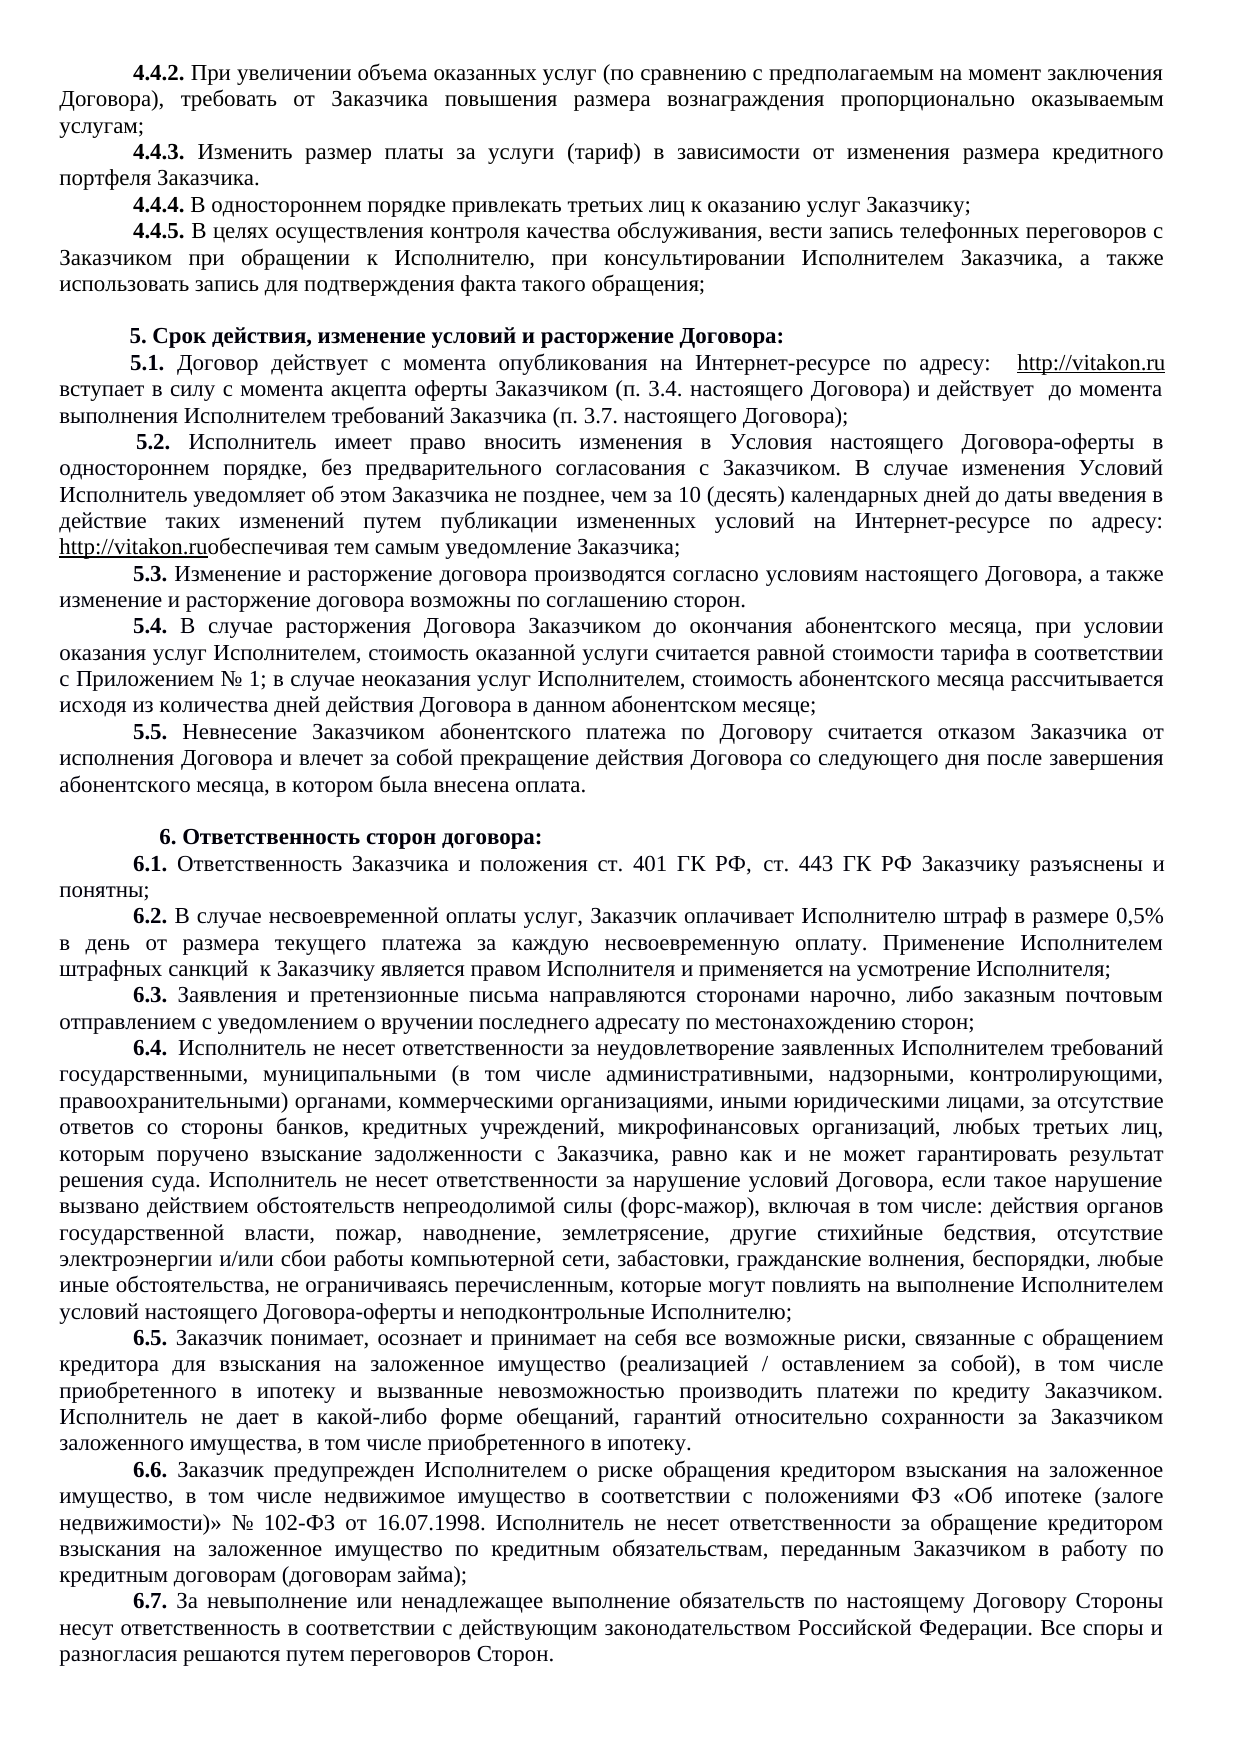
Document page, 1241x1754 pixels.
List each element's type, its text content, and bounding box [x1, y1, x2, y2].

text 6.2. В случае несвоевременной оплаты услуг, Заказчик оплачивает Исполнителю штраф в размере 0,5% в день от размера текущего платежа за каждую несвоевременную оплату. Применение Исполнителем штрафных санкций к Заказчику является правом Исполнителя и применяется на усмотрение Исполнителя; [59, 902, 1165, 981]
text 5.3. Изменение и расторжение договора производятся согласно условиям настоящего Договора, а также изменение и расторжение договора возможны по соглашению сторон. [59, 560, 1165, 612]
text 6.3. Заявления и претензионные письма направляются сторонами нарочно, либо заказным почтовым отправлением с уведомлением о вручении последнего адресату по местонахождению сторон; [59, 981, 1165, 1034]
text 6.5. Заказчик понимает, осознает и принимает на себя все возможные риски, связанные с обращением кредитора для взыскания на заложенное имущество (реализацией / оставлением за собой), в том числе приобретенного в ипотеку и вызванные невозможностью производить платежи по кредиту Заказчиком. Исполнитель не дает в какой-либо форме обещаний, гарантий относительно сохранности за Заказчиком заложенного имущества, в том числе приобретенного в ипотеку. [59, 1324, 1165, 1456]
list 5. Срок действия, изменение условий и расторжение Договора: [59, 323, 1165, 349]
text 4.4.2. При увеличении объема оказанных услуг (по сравнению с предполагаемым на момент заключения Договора), требовать от Заказчика повышения размера вознаграждения пропорционально оказываемым услугам; [59, 59, 1165, 138]
text 6.7. За невыполнение или ненадлежащее выполнение обязательств по настоящему Договору Стороны несут ответственность в соответствии с действующим законодательством Российской Федерации. Все споры и разногласия решаются путем переговоров Сторон. [59, 1588, 1165, 1667]
text 4.4.5. В целях осуществления контроля качества обслуживания, вести запись телефонных переговоров с Заказчиком при обращении к Исполнителю, при консультировании Исполнителем Заказчика, а также использовать запись для подтверждения факта такого обращения; [59, 217, 1165, 296]
text 6.1. Ответственность Заказчика и положения ст. 401 ГК РФ, ст. 443 ГК РФ Заказчику разъяснены и понятны; [59, 850, 1165, 902]
list 6. Ответственность сторон договора: [59, 823, 1165, 850]
text 4.4.3. Изменить размер платы за услуги (тариф) в зависимости от изменения размера кредитного портфеля Заказчика. [59, 138, 1165, 191]
text 5.5. Невнесение Заказчиком абонентского платежа по Договору считается отказом Заказчика от исполнения Договора и влечет за собой прекращение действия Договора со следующего дня после завершения абонентского месяца, в котором была внесена оплата. [59, 718, 1165, 797]
text 4.4.4. В одностороннем порядке привлекать третьих лиц к оказанию услуг Заказчику; [59, 191, 1165, 217]
list 5.2. Исполнитель имеет право вносить изменения в Условия настоящего Договора-оферты в одностороннем порядке, без предварительного согласования с Заказчиком. В случае изменения Условий Исполнитель уведомляет об этом Заказчика не позднее, чем за 10 (десять) календарных дней до даты введения в действие таких изменений путем публикации измененных условий на Интернет-ресурсе по адресу: http://vitakon.ruобеспечивая тем самым уведомление Заказчика; [59, 428, 1165, 560]
text 5.1. Договор действует с момента опубликования на Интернет-ресурсе по адресу: http://vitakon.ru вступает в силу с момента акцепта оферты Заказчиком (п. 3.4. настоящего Договора) и действует до момента выполнения Исполнителем требований Заказчика (п. 3.7. настоящего Договора); [59, 349, 1165, 428]
text 6.6. Заказчик предупрежден Исполнителем о риске обращения кредитором взыскания на заложенное имущество, в том числе недвижимое имущество в соответствии с положениями ФЗ «Об ипотеке (залоге недвижимости)» № 102-ФЗ от 16.07.1998. Исполнитель не несет ответственности за обращение кредитором взыскания на заложенное имущество по кредитным обязательствам, переданным Заказчиком в работу по кредитным договорам (договорам займа); [59, 1456, 1165, 1588]
text 6.4. Исполнитель не несет ответственности за неудовлетворение заявленных Исполнителем требований государственными, муниципальными (в том числе административными, надзорными, контролирующими, правоохранительными) органами, коммерческими организациями, иными юридическими лицами, за отсутствие ответов со стороны банков, кредитных учреждений, микрофинансовых организаций, любых третьих лиц, которым поручено взыскание задолженности с Заказчика, равно как и не может гарантировать результат решения суда. Исполнитель не несет ответственности за нарушение условий Договора, если такое нарушение вызвано действием обстоятельств непреодолимой силы (форс-мажор), включая в том числе: действия органов государственной власти, пожар, наводнение, землетрясение, другие стихийные бедствия, отсутствие электроэнергии и/или сбои работы компьютерной сети, забастовки, гражданские волнения, беспорядки, любые иные обстоятельства, не ограничиваясь перечисленным, которые могут повлиять на выполнение Исполнителем условий настоящего Договора-оферты и неподконтрольные Исполнителю; [59, 1034, 1165, 1324]
text 5.4. В случае расторжения Договора Заказчиком до окончания абонентского месяца, при условии оказания услуг Исполнителем, стоимость оказанной услуги считается равной стоимости тарифа в соответствии с Приложением № 1; в случае неоказания услуг Исполнителем, стоимость абонентского месяца рассчитывается исходя из количества дней действия Договора в данном абонентском месяце; [59, 612, 1165, 718]
